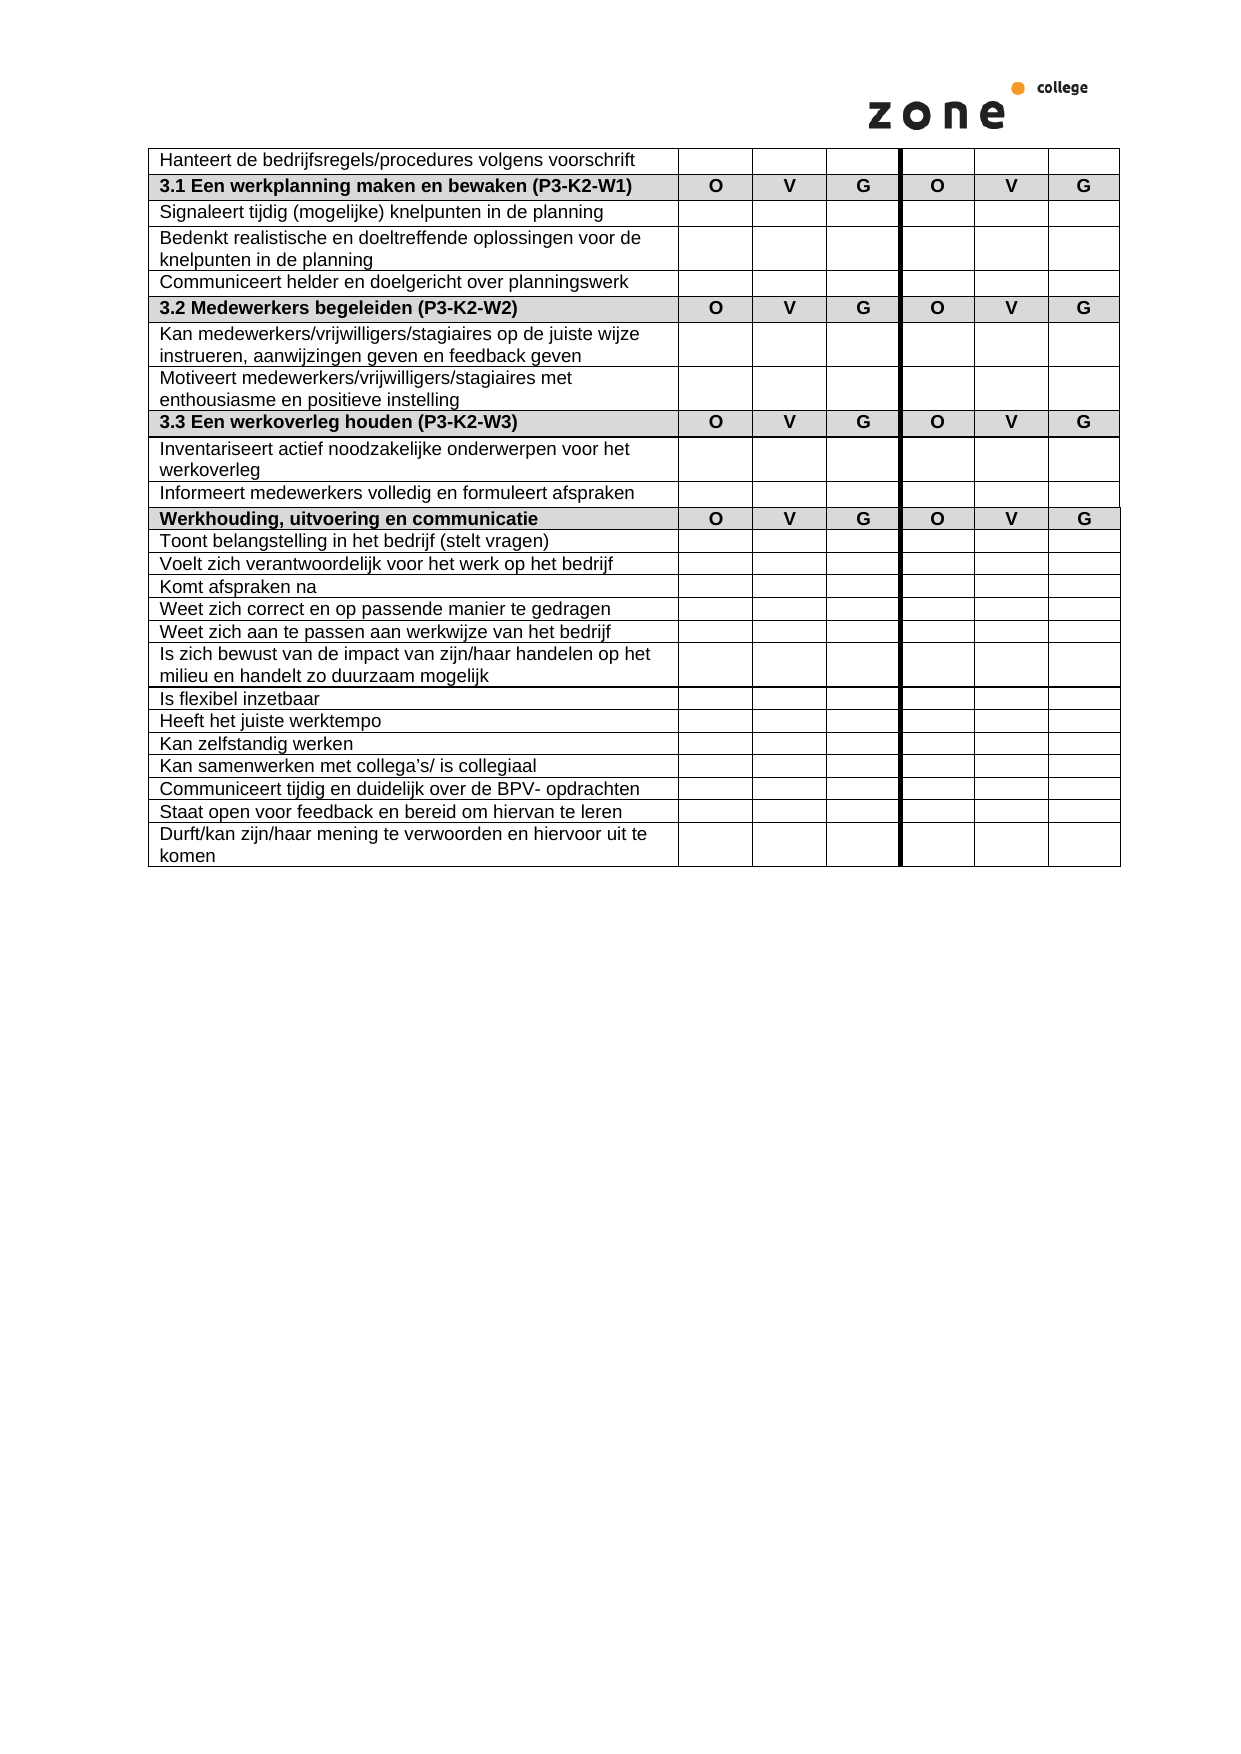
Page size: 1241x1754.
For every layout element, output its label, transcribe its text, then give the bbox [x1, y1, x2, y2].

table_cell [753, 778, 826, 799]
table_cell [903, 688, 974, 709]
table_cell [975, 482, 1048, 507]
table_cell [827, 778, 898, 799]
table_cell [753, 710, 826, 732]
table_cell Informeert medewerkers volledig en formuleert afspraken [149, 482, 678, 507]
table_cell [1049, 710, 1120, 732]
table_cell V [975, 411, 1048, 436]
table_cell V [753, 411, 826, 436]
table_cell [903, 367, 974, 410]
table_cell [827, 530, 898, 552]
table_cell Komt afspraken na [149, 575, 678, 597]
table_cell [679, 201, 752, 226]
table_cell [903, 823, 974, 866]
table_cell [1049, 482, 1119, 507]
table_cell [753, 733, 826, 754]
table_cell O [903, 508, 974, 529]
table_cell [679, 643, 752, 686]
table_cell [1049, 271, 1119, 296]
table_cell [1049, 530, 1120, 552]
table_cell O [903, 411, 974, 436]
table_cell [753, 438, 826, 481]
table_cell [903, 575, 974, 597]
table_cell [753, 643, 826, 686]
table_cell Voelt zich verantwoordelijk voor het werk op het bedrijf [149, 553, 678, 574]
table_cell [753, 755, 826, 777]
table_cell [903, 227, 974, 270]
table_cell [903, 778, 974, 799]
table_cell [679, 823, 752, 866]
table_cell Staat open voor feedback en bereid om hiervan te leren [149, 800, 678, 822]
table_cell [1049, 227, 1119, 270]
table_cell O [679, 508, 752, 529]
table_cell O [679, 175, 752, 200]
table_cell [827, 643, 898, 686]
table_cell O [903, 175, 974, 200]
table_cell [975, 530, 1048, 552]
table_cell Durft/kan zijn/haar mening te verwoorden en hiervoor uit te komen [149, 823, 678, 866]
table_cell V [753, 297, 826, 322]
table_cell [679, 227, 752, 270]
table_cell Weet zich correct en op passende manier te gedragen [149, 598, 678, 619]
table_cell G [1049, 297, 1119, 322]
table_cell [903, 621, 974, 642]
table_cell [975, 227, 1048, 270]
table_cell [753, 367, 826, 410]
table_cell [679, 438, 752, 481]
table_cell [827, 553, 898, 574]
table_cell [903, 530, 974, 552]
table_cell [753, 621, 826, 642]
table_cell [827, 271, 898, 296]
table_cell Signaleert tijdig (mogelijke) knelpunten in de planning [149, 201, 678, 226]
table_cell [975, 271, 1048, 296]
table_cell [679, 621, 752, 642]
table_cell [1049, 755, 1120, 777]
table_cell [1049, 438, 1119, 481]
table_cell [679, 575, 752, 597]
table_cell G [1049, 508, 1120, 529]
table_cell [679, 323, 752, 366]
table_cell Inventariseert actief noodzakelijke onderwerpen voor het werkoverleg [149, 438, 678, 481]
table_cell [753, 688, 826, 709]
table_cell [1049, 778, 1120, 799]
table_cell [827, 201, 898, 226]
table_cell [753, 530, 826, 552]
table_cell [1049, 733, 1120, 754]
table_cell [903, 643, 974, 686]
table_cell [975, 367, 1048, 410]
table_cell [679, 710, 752, 732]
table_cell [1049, 575, 1120, 597]
table_cell Kan medewerkers/vrijwilligers/stagiaires op de juiste wijze instrueren, aanwijzingen geven en feedback geven [149, 323, 678, 366]
table_cell [827, 823, 898, 866]
table_cell [679, 688, 752, 709]
table_cell [1049, 823, 1120, 866]
table_cell O [903, 297, 974, 322]
table_cell V [753, 508, 826, 529]
table_cell [753, 800, 826, 822]
table_cell [679, 733, 752, 754]
table_cell G [827, 297, 898, 322]
table_cell Weet zich aan te passen aan werkwijze van het bedrijf [149, 621, 678, 642]
table_cell G [1049, 411, 1119, 436]
table_cell [903, 553, 974, 574]
table_cell G [827, 508, 898, 529]
table_cell [827, 227, 898, 270]
table_cell [753, 323, 826, 366]
table_cell [827, 438, 898, 481]
table_cell [903, 755, 974, 777]
table_cell [975, 323, 1048, 366]
table_cell [679, 598, 752, 619]
table_cell [679, 367, 752, 410]
table_cell 3.3 Een werkoverleg houden (P3-K2-W3) [149, 411, 678, 436]
table_cell [903, 482, 974, 507]
table_cell [827, 149, 898, 174]
table_cell Kan samenwerken met collega’s/ is collegiaal [149, 755, 678, 777]
table_cell [753, 227, 826, 270]
table_cell [1049, 323, 1119, 366]
table_cell [903, 598, 974, 619]
table_cell [753, 149, 826, 174]
table_cell [753, 201, 826, 226]
table_cell [679, 800, 752, 822]
table_cell [975, 800, 1048, 822]
table_cell Communiceert tijdig en duidelijk over de BPV- opdrachten [149, 778, 678, 799]
table_cell Is flexibel inzetbaar [149, 688, 678, 709]
table_cell Kan zelfstandig werken [149, 733, 678, 754]
table_cell [903, 710, 974, 732]
table_cell [827, 710, 898, 732]
table_cell [827, 688, 898, 709]
table_cell [903, 438, 974, 481]
table_cell [827, 733, 898, 754]
table_cell [975, 643, 1048, 686]
table_cell V [753, 175, 826, 200]
table_cell 3.1 Een werkplanning maken en bewaken (P3-K2-W1) [149, 175, 678, 200]
table_cell [975, 553, 1048, 574]
table_cell [753, 482, 826, 507]
table_cell 3.2 Medewerkers begeleiden (P3-K2-W2) [149, 297, 678, 322]
table_cell [827, 598, 898, 619]
table_cell [903, 733, 974, 754]
table_cell Werkhouding, uitvoering en communicatie [149, 508, 678, 529]
table_cell [679, 271, 752, 296]
table_cell Toont belangstelling in het bedrijf (stelt vragen) [149, 530, 678, 552]
table_cell [679, 482, 752, 507]
table_cell [753, 823, 826, 866]
table_cell G [827, 175, 898, 200]
table_cell [1049, 688, 1120, 709]
table_cell [903, 271, 974, 296]
table_cell [975, 621, 1048, 642]
table_cell [753, 271, 826, 296]
table_cell Communiceert helder en doelgericht over planningswerk [149, 271, 678, 296]
table_cell [827, 800, 898, 822]
table_cell [827, 367, 898, 410]
table_cell [827, 323, 898, 366]
table_cell [975, 778, 1048, 799]
table_cell [975, 201, 1048, 226]
table_cell [827, 621, 898, 642]
table_cell [975, 733, 1048, 754]
table_cell V [975, 508, 1048, 529]
table_cell [1049, 553, 1120, 574]
table_cell [975, 688, 1048, 709]
table_cell Hanteert de bedrijfsregels/procedures volgens voorschrift [149, 149, 678, 174]
table_cell [827, 482, 898, 507]
table_cell G [827, 411, 898, 436]
table_cell [975, 575, 1048, 597]
table_cell [753, 553, 826, 574]
table_cell [827, 755, 898, 777]
table_cell [975, 755, 1048, 777]
table_cell [975, 438, 1048, 481]
table_cell [1049, 367, 1119, 410]
table_cell Is zich bewust van de impact van zijn/haar handelen op het milieu en handelt zo duurzaam mogelijk [149, 643, 678, 686]
table_cell G [1049, 175, 1119, 200]
table_cell [679, 778, 752, 799]
table_cell [1049, 800, 1120, 822]
table_cell [753, 575, 826, 597]
table_cell [975, 598, 1048, 619]
table_cell O [679, 411, 752, 436]
table_cell [903, 800, 974, 822]
table_cell Heeft het juiste werktempo [149, 710, 678, 732]
table_cell [1049, 149, 1119, 174]
table_cell [1049, 201, 1119, 226]
table_cell [975, 149, 1048, 174]
table_cell [679, 553, 752, 574]
table_cell O [679, 297, 752, 322]
table_cell [679, 755, 752, 777]
picture [856, 61, 1093, 143]
table_cell [679, 149, 752, 174]
table_cell [975, 823, 1048, 866]
table_cell V [975, 175, 1048, 200]
table_cell Bedenkt realistische en doeltreffende oplossingen voor de knelpunten in de planning [149, 227, 678, 270]
table_cell Motiveert medewerkers/vrijwilligers/stagiaires met enthousiasme en positieve instelling [149, 367, 678, 410]
table_cell [1049, 598, 1120, 619]
table_cell [903, 323, 974, 366]
table_cell V [975, 297, 1048, 322]
table_cell [679, 530, 752, 552]
table_cell [903, 149, 974, 174]
table_cell [903, 201, 974, 226]
table_cell [1049, 643, 1120, 686]
table_cell [753, 598, 826, 619]
table_cell [1049, 621, 1120, 642]
table_cell [975, 710, 1048, 732]
table_cell [827, 575, 898, 597]
